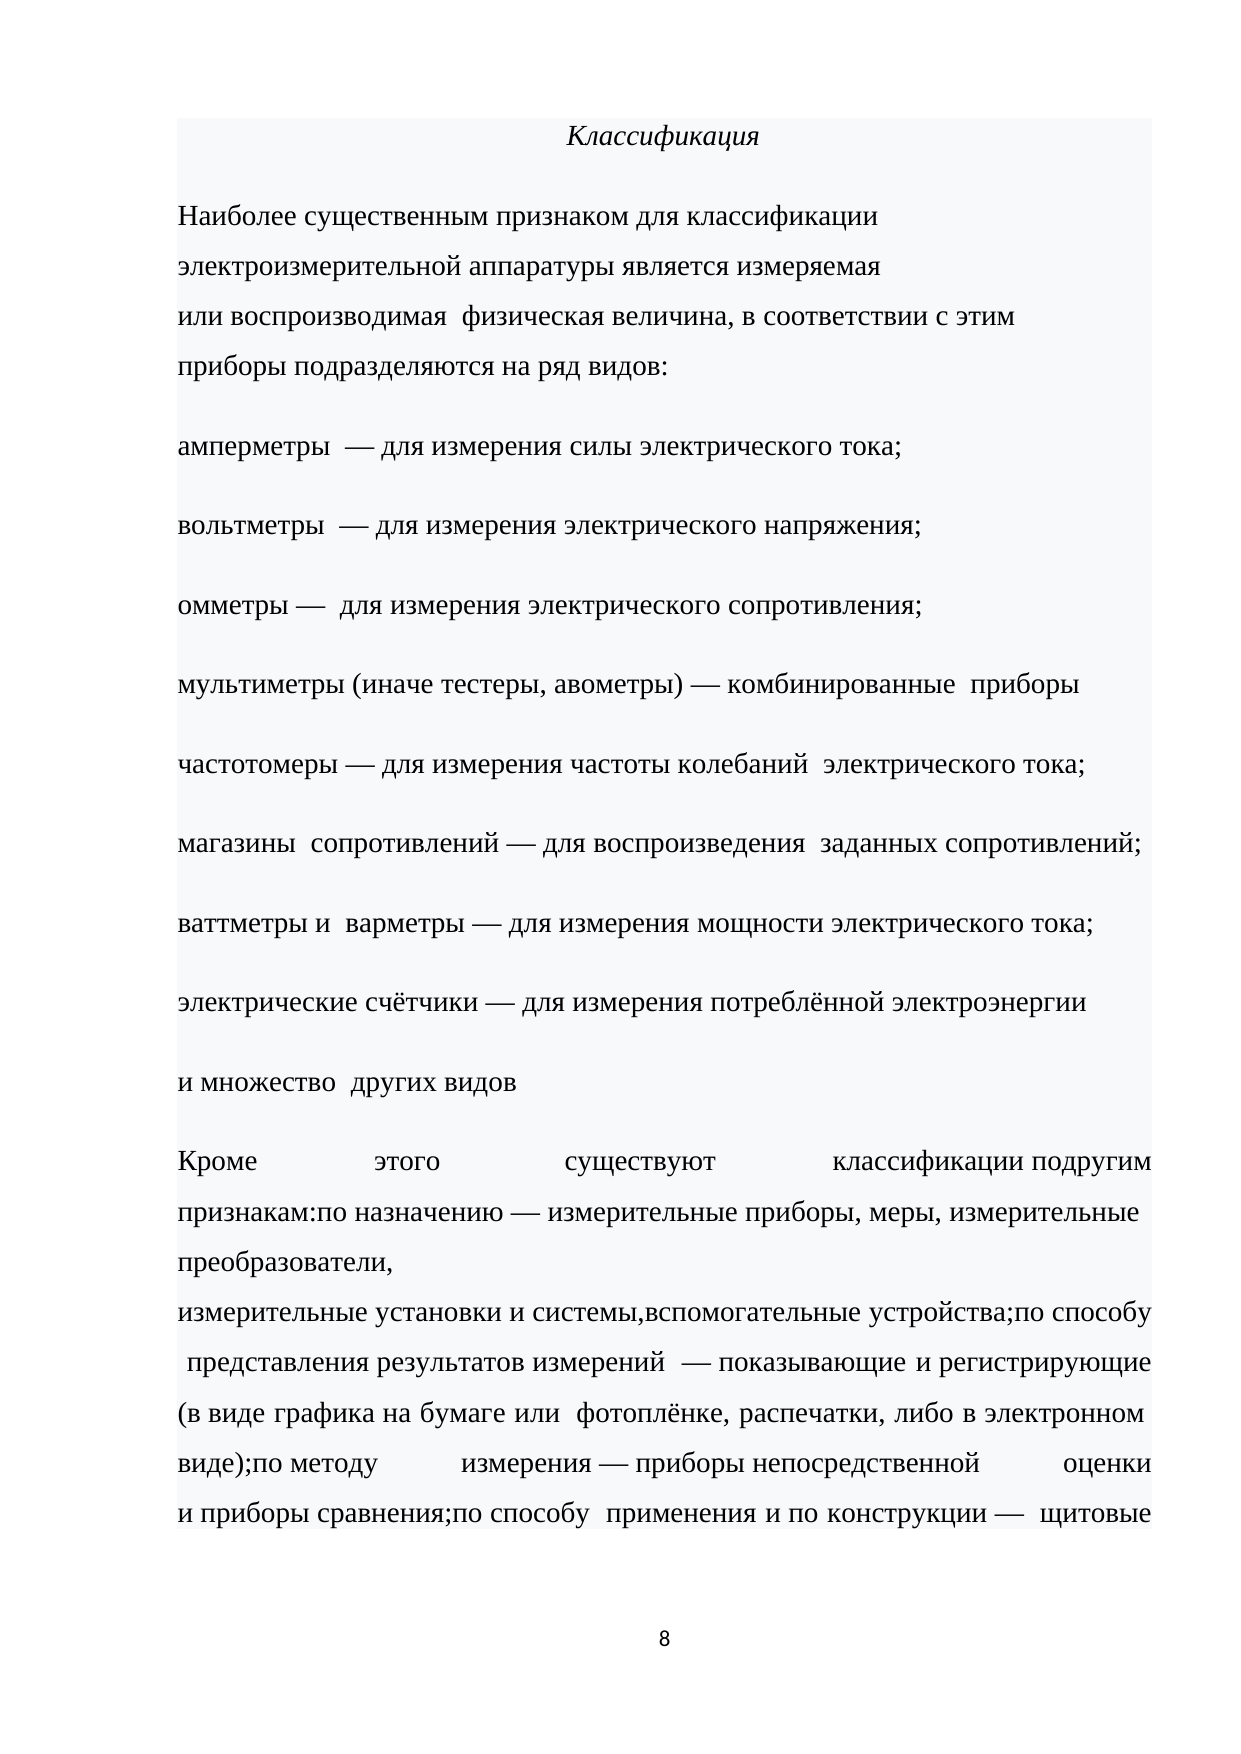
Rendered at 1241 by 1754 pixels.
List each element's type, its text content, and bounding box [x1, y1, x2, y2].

text электрические счётчики — для измерения потреблённой электроэнергии [177, 984, 1152, 1018]
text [177, 1143, 1152, 1529]
text Классификация [177, 118, 1152, 152]
text амперметры — для измерения силы электрического тока; [177, 428, 1152, 462]
text Наиболее существенным признаком для классификации электроизмерительной аппаратуры является измеряемая или воспроизводимая физическая величина, в соответствии с этим приборы подразделяются на ряд видов: [177, 198, 1152, 382]
text мультиметры (иначе тестеры, авометры) — комбинированные приборы [177, 666, 1152, 700]
text ваттметры и варметры — для измерения мощности электрического тока; [177, 905, 1152, 938]
text и множество других видов [177, 1064, 1152, 1097]
text вольтметры — для измерения электрического напряжения; [177, 507, 1152, 541]
text магазины сопротивлений — для воспроизведения заданных сопротивлений; [177, 825, 1152, 859]
text частотомеры — для измерения частоты колебаний электрического тока; [177, 746, 1152, 779]
text омметры — для измерения электрического сопротивления; [177, 587, 1152, 621]
